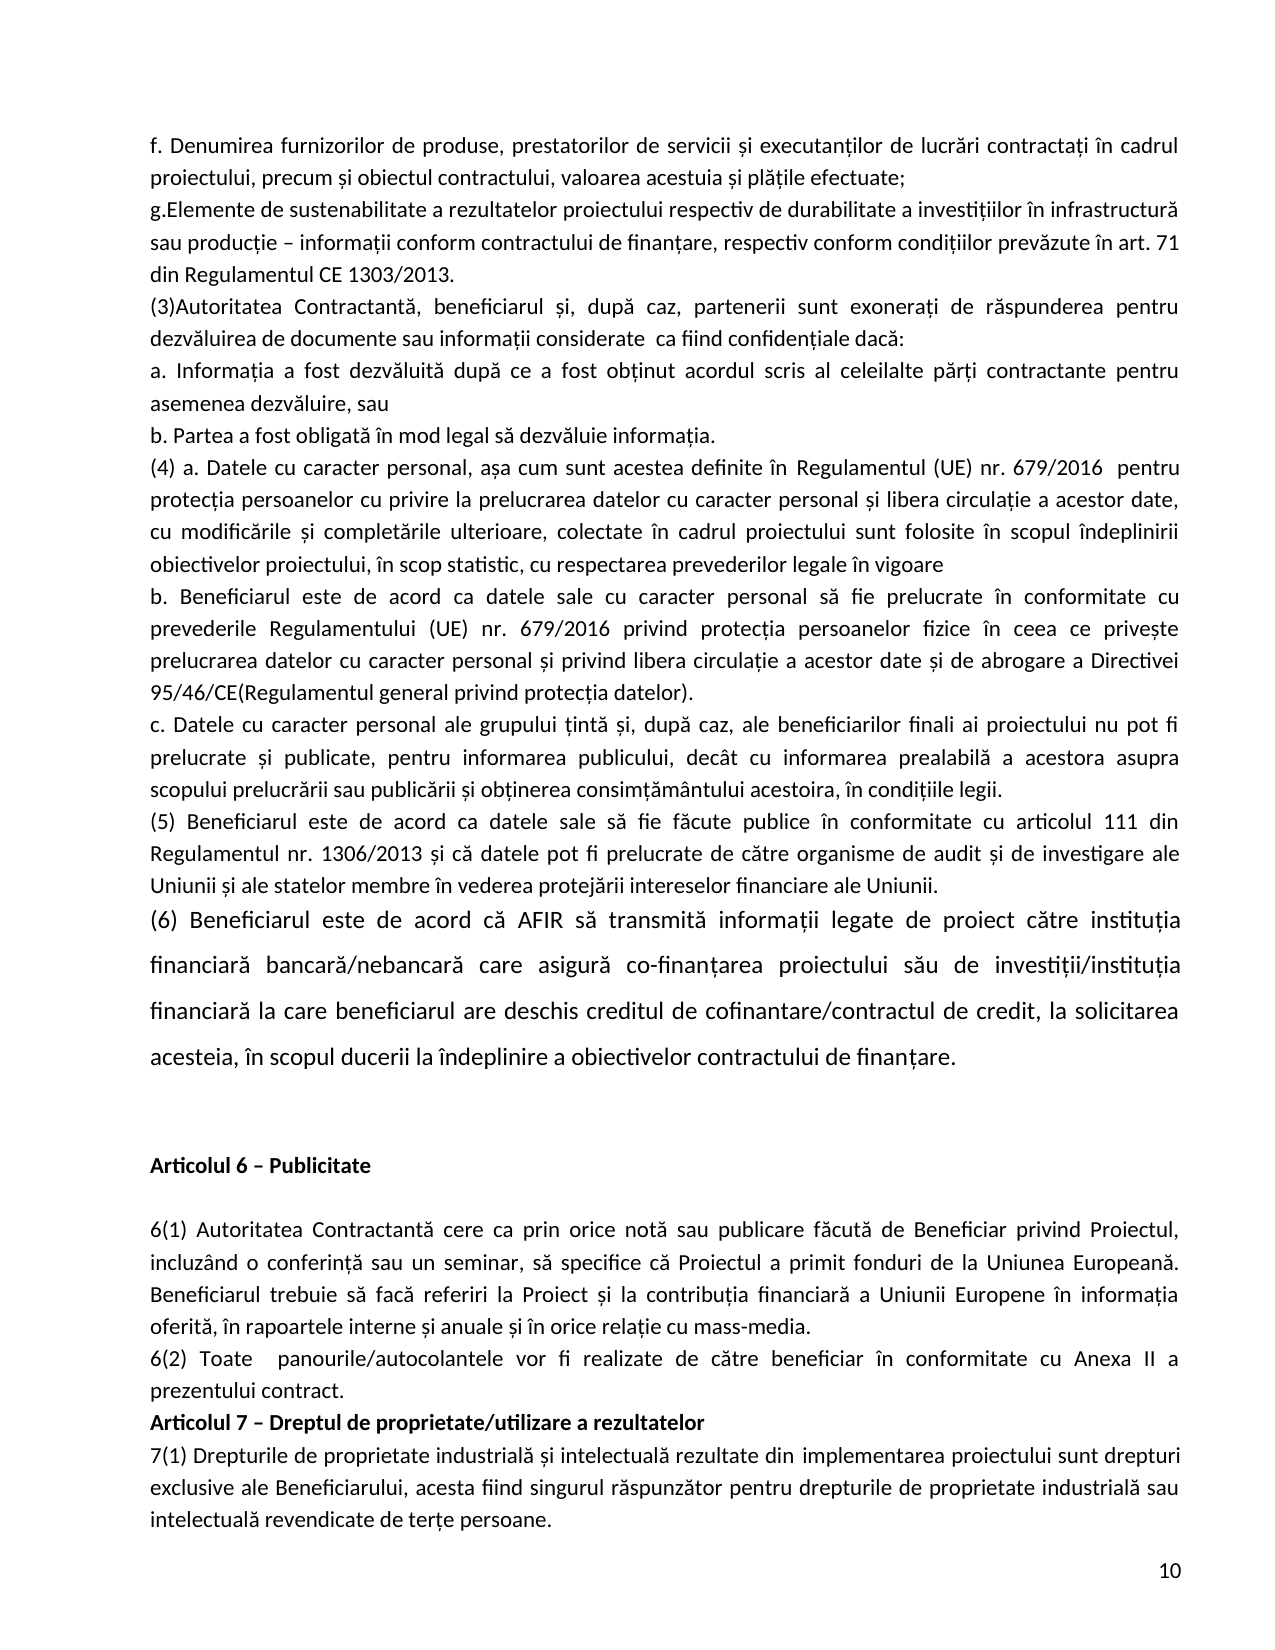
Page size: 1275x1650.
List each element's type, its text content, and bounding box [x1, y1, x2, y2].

text c. Datele cu caracter personal ale grupului ţintă şi, după caz, ale beneficiarilor finali ai proiectului nu pot fi prelucrate şi publicate, pentru informarea publicului, decât cu informarea prealabilă a acestora asupra scopului prelucrării sau publicării şi obţinerea consimţământului acestoira, în condiţiile legii. [150, 711, 1181, 803]
text Articolul 7 – Dreptul de proprietate/utilizare a rezultatelor [150, 1408, 1181, 1437]
text b. Beneficiarul este de acord ca datele sale cu caracter personal să fie prelucrate în conformitate cu prevederile Regulamentului (UE) nr. 679/2016 privind protecţia persoanelor fizice în ceea ce priveşte prelucrarea datelor cu caracter personal şi privind libera circulaţie a acestor date şi de abrogare a Directivei 95/46/CE(Regulamentul general privind protecţia datelor). [150, 582, 1181, 706]
text g.Elemente de sustenabilitate a rezultatelor proiectului respectiv de durabilitate a investiţiilor în infrastructură sau producţie – informaţii conform contractului de finanţare, respectiv conform condiţiilor prevăzute în art. 71 din Regulamentul CE 1303/2013. [150, 196, 1181, 288]
text (4) a. Datele cu caracter personal, aşa cum sunt acestea definite în Regulamentul (UE) nr. 679/2016 pentru protecţia persoanelor cu privire la prelucrarea datelor cu caracter personal şi libera circulaţie a acestor date, cu modificările şi completările ulterioare, colectate în cadrul proiectului sunt folosite în scopul îndeplinirii obiectivelor proiectului, în scop statistic, cu respectarea prevederilor legale în vigoare [150, 453, 1181, 578]
text f. Denumirea furnizorilor de produse, prestatorilor de servicii şi executanţilor de lucrări contractaţi în cadrul proiectului, precum şi obiectul contractului, valoarea acestuia şi plăţile efectuate; [150, 131, 1181, 191]
text b. Partea a fost obligată în mod legal să dezvăluie informaţia. [150, 421, 1181, 449]
text a. Informaţia a fost dezvăluită după ce a fost obţinut acordul scris al celeilalte părţi contractante pentru asemenea dezvăluire, sau [150, 357, 1181, 417]
text 7(1) Drepturile de proprietate industrială şi intelectuală rezultate din implementarea proiectului sunt drepturi exclusive ale Beneficiarului, acesta fiind singurul răspunzător pentru drepturile de proprietate industrială sau intelectuală revendicate de terţe persoane. [150, 1441, 1181, 1533]
text (5) Beneficiarul este de acord ca datele sale să fie făcute publice în conformitate cu articolul 111 din Regulamentul nr. 1306/2013 şi că datele pot fi prelucrate de către organisme de audit şi de investigare ale Uniunii şi ale statelor membre în vederea protejării intereselor financiare ale Uniunii. [150, 807, 1181, 899]
text (3)Autoritatea Contractantă, beneficiarul şi, după caz, partenerii sunt exoneraţi de răspunderea pentru dezvăluirea de documente sau informaţii considerate ca fiind confidenţiale dacă: [150, 292, 1181, 352]
text (6) Beneficiarul este de acord că AFIR să transmită informații legate de proiect către instituția financiară bancară/nebancară care asigură co-finanțarea proiectului său de investiții/instituția financiară la care beneficiarul are deschis creditul de cofinantare/contractul de credit, la solicitarea acesteia, în scopul ducerii la îndeplinire a obiectivelor contractului de finanțare. [150, 904, 1181, 1071]
text 6(1) Autoritatea Contractantă cere ca prin orice notă sau publicare făcută de Beneficiar privind Proiectul, incluzând o conferinţă sau un seminar, să specifice că Proiectul a primit fonduri de la Uniunea Europeană. Beneficiarul trebuie să facă referiri la Proiect şi la contribuţia financiară a Uniunii Europene în informaţia oferită, în rapoartele interne şi anuale şi în orice relaţie cu mass-media. [150, 1215, 1181, 1340]
text 6(2) Toate panourile/autocolantele vor fi realizate de către beneficiar în conformitate cu Anexa II a prezentului contract. [150, 1344, 1181, 1404]
text Articolul 6 – Publicitate [150, 1151, 1181, 1179]
